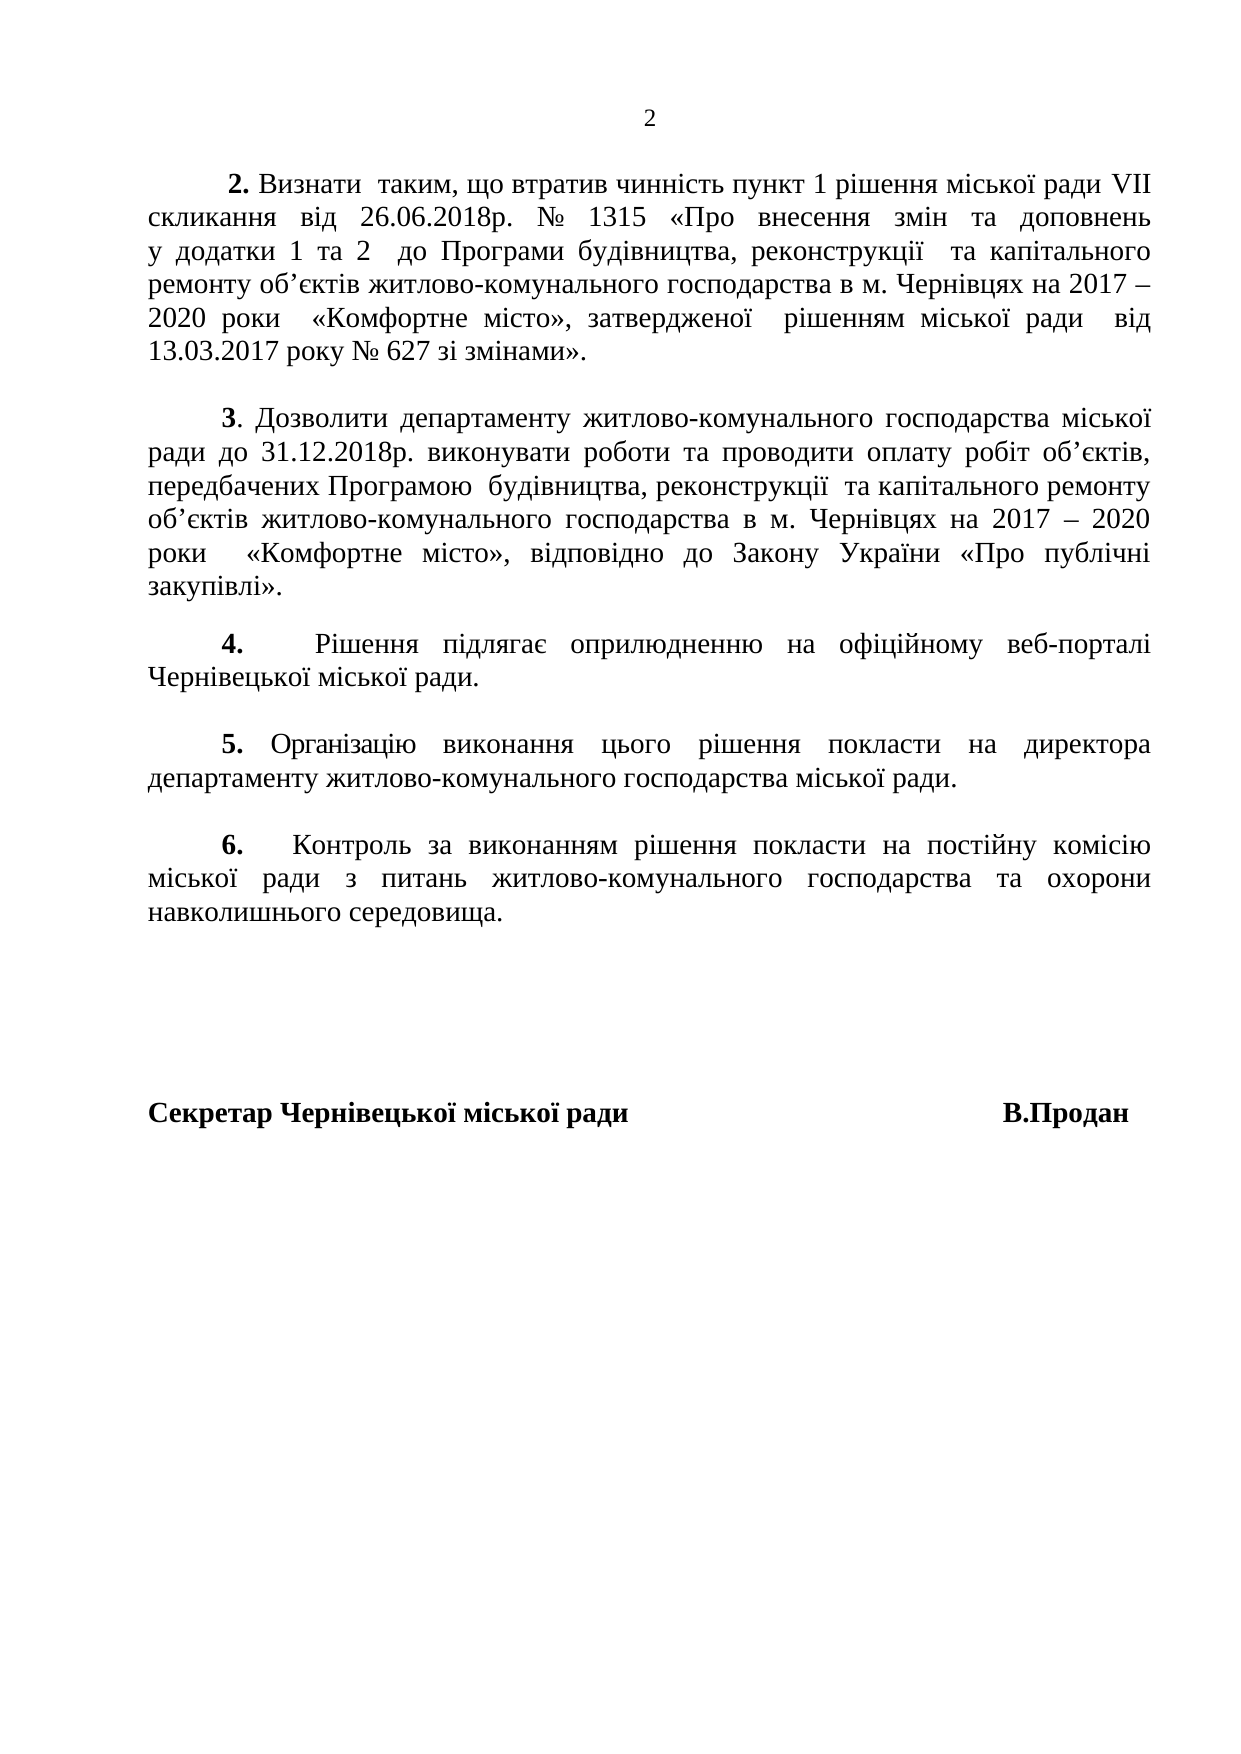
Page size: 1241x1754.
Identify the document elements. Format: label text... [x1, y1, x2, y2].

text 5. Організацію виконання цього рішення покласти на директора департаменту житлово-комунального господарства міської ради. [148, 726, 1152, 793]
text 4. Рішення підлягає оприлюдненню на офіційному веб-порталі Чернівецької міської ради. [148, 626, 1152, 693]
text 3. Дозволити департаменту житлово-комунального господарства міської ради до 31.12.2018р. виконувати роботи та проводити оплату робіт об’єктів, передбачених Програмою будівництва, реконструкції та капітального ремонту об’єктів житлово-комунального господарства в м. Чернівцях на 2017 – 2020 роки «Комфортне місто», відповідно до Закону України «Про публічні закупівлі». [148, 401, 1152, 602]
text 2. Визнати таким, що втратив чинність пункт 1 рішення міської ради VII скликання від 26.06.2018р. № 1315 «Про внесення змін та доповнень у додатки 1 та 2 до Програми будівництва, реконструкції та капітального ремонту об’єктів житлово-комунального господарства в м. Чернівцях на 2017 – 2020 роки «Комфортне місто», затвердженої рішенням міської ради від 13.03.2017 року № 627 зі змінами». [148, 166, 1152, 367]
text 2 [148, 103, 1152, 132]
text Секретар Чернівецької міської ради В.Продан [148, 1095, 1152, 1129]
text 6. Контроль за виконанням рішення покласти на постійну комісію міської ради з питань житлово-комунального господарства та охорони навколишнього середовища. [148, 827, 1152, 928]
